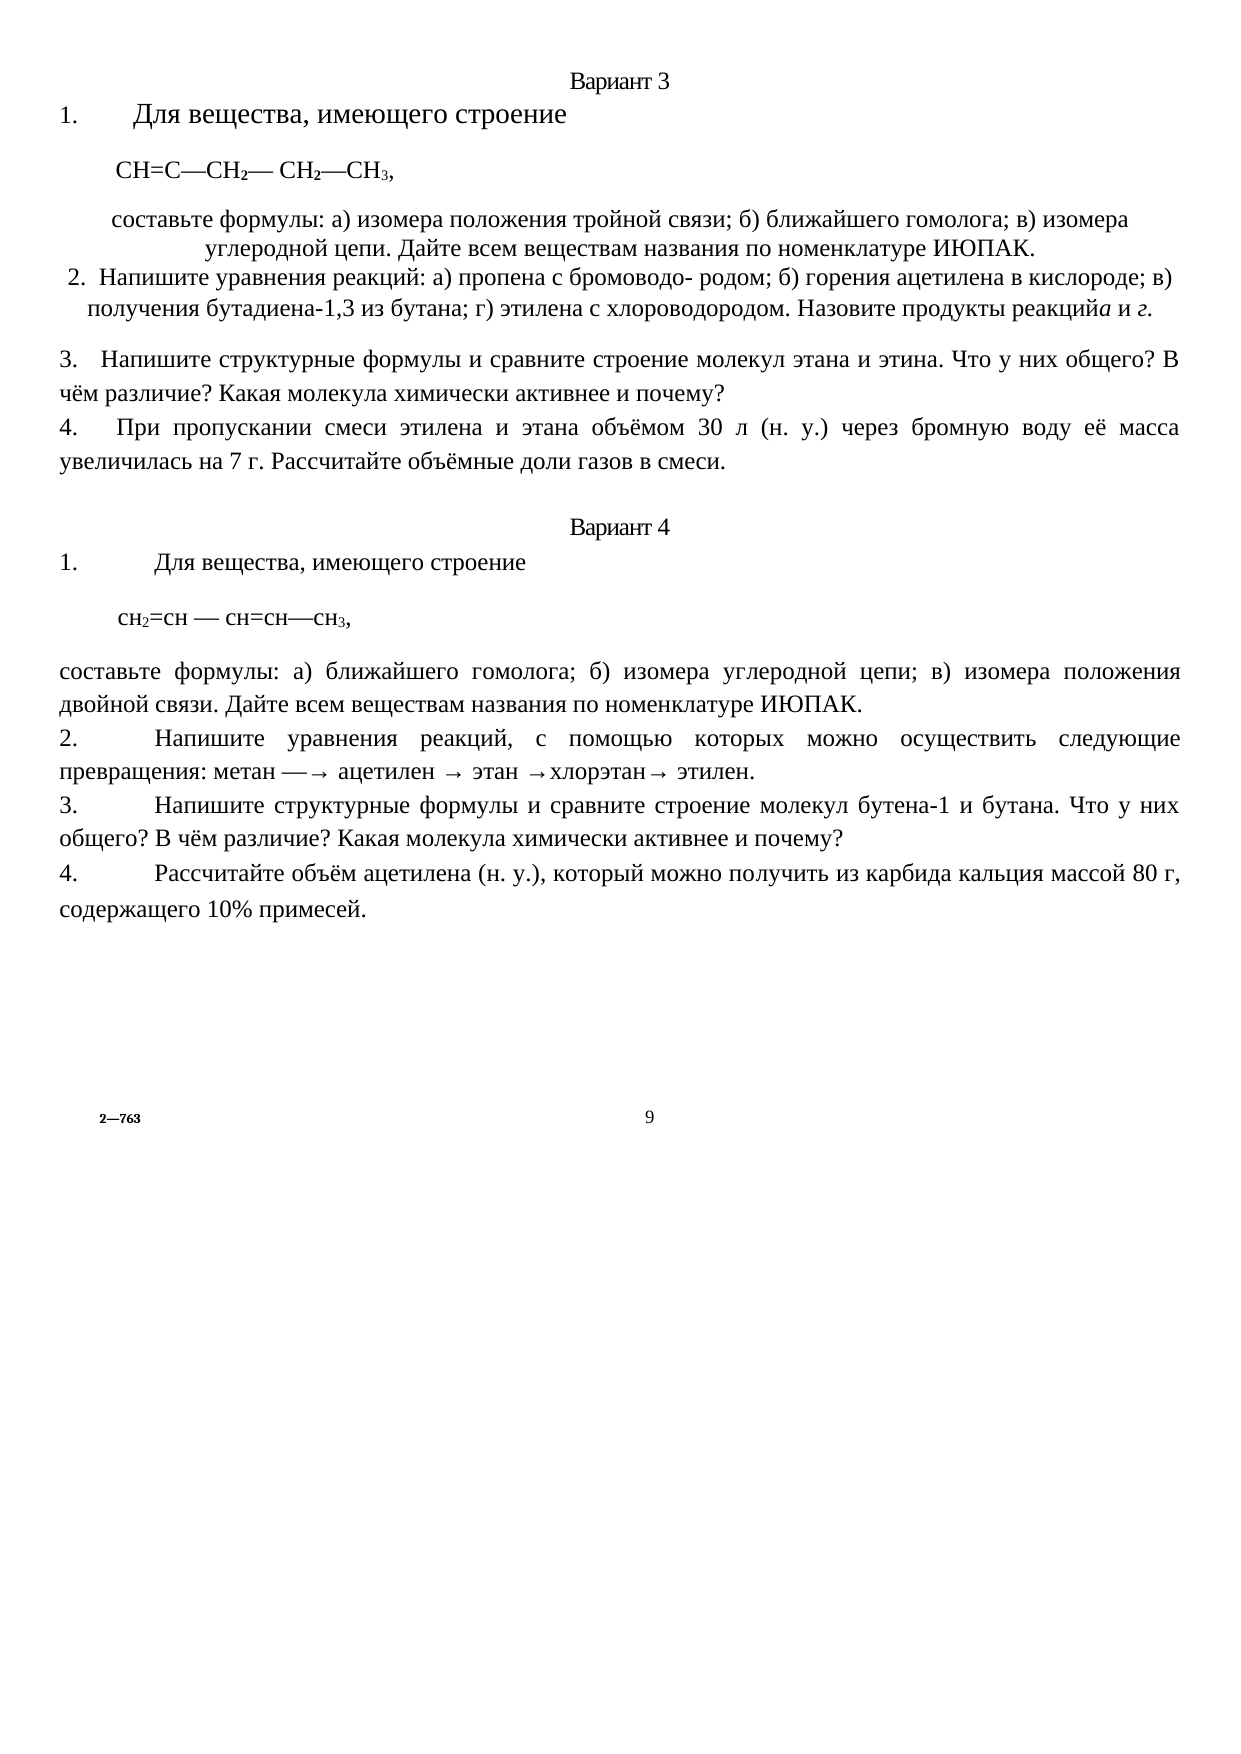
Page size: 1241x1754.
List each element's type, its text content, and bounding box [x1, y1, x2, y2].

text сн2=сн — сн=сн—сн3, [117, 587, 1181, 634]
text 3. Напишите структурные формулы и сравните строение молекул этана и этина. Что у них общего? В чём различие? Какая молекула химически активнее и почему? [59, 341, 1181, 409]
text 4. При пропускании смеси этилена и этана объёмом 30 л (н. у.) через бромную воду её масса увеличилась на 7 г. Рассчитайте объёмные доли газов в смеси. [59, 409, 1181, 477]
text CH=C—CH2— CH2—CH3, [59, 140, 1181, 188]
list Напишите структурные формулы и сравните строение молекул бутена-1 и бутана. Что у них общего? В чём различие? Какая молекула химически активнее и почему? [59, 787, 1181, 853]
list Для вещества, имеющего строение [59, 544, 1181, 577]
list Для вещества, имеющего строение [59, 97, 1181, 131]
text составьте формулы: а) ближайшего гомолога; б) изомера углеродной цепи; в) изомера положения двойной связи. Дайте всем веществам названия по номенклатуре ИЮПАК. [59, 653, 1181, 720]
list Напишите уравнения реакций, с помощью которых можно осуществить следующие превращения: метан —→ ацетилен → этан →хлорэтан→ этилен. [59, 720, 1181, 787]
text составьте формулы: а) изомера положения тройной связи; б) ближайшего гомолога; в) изомера углеродной цепи. Дайте всем веществам названия по номенклатуре ИЮПАК. [59, 204, 1181, 262]
text Вариант 3 [59, 59, 1181, 97]
text 2. Напишите уравнения реакций: а) пропена с бромоводо- родом; б) горения ацетилена в кислороде; в) получения бутадиена-1,3 из бутана; г) этилена с хлороводородом. Назовите продукты реакцийа и г. [59, 262, 1181, 322]
list Рассчитайте объём ацетилена (н. у.), который можно получить из карбида кальция массой 80 г, содержащего 10% примесей. [59, 853, 1181, 924]
text Вариант 4 [59, 505, 1181, 542]
